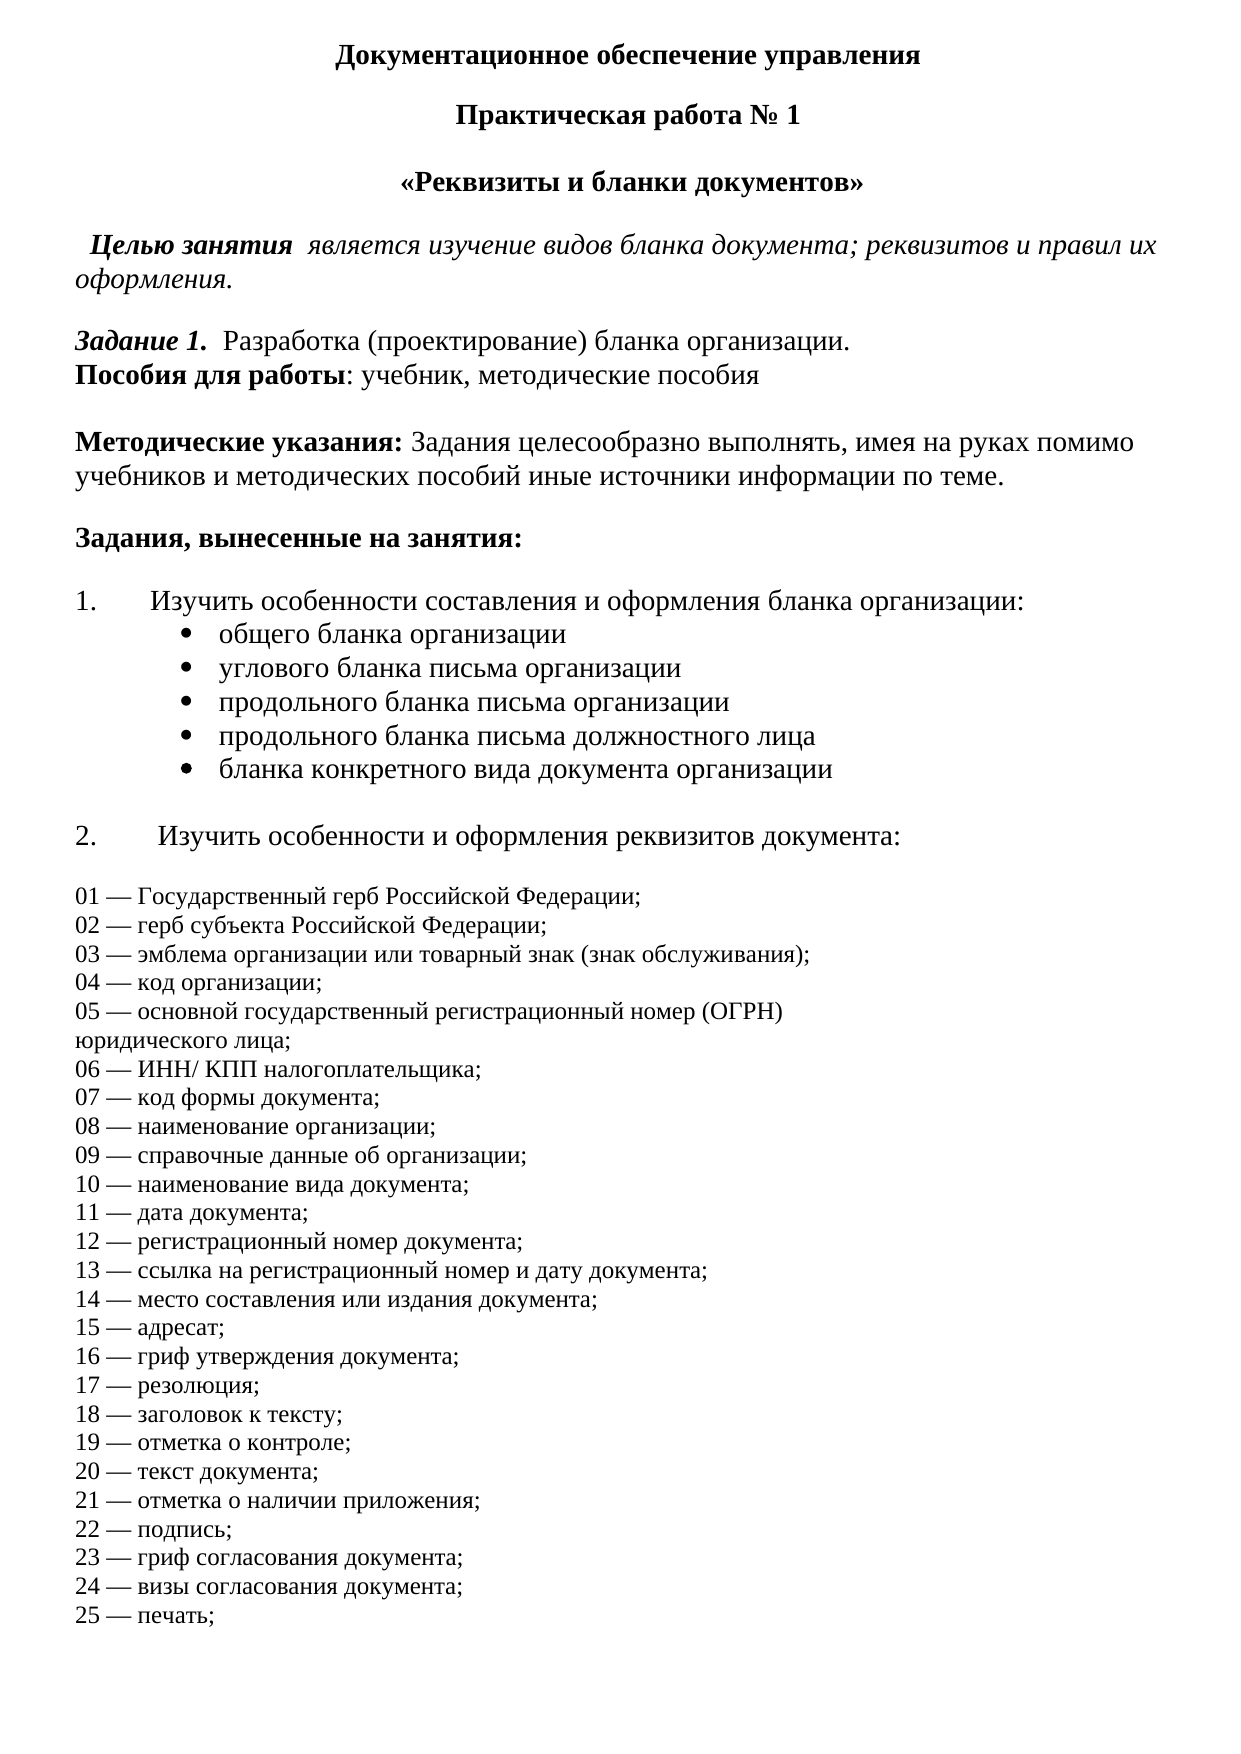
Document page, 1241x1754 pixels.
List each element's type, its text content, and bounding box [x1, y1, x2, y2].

list общего бланка организации [181, 617, 1181, 650]
list Изучить особенности и оформления реквизитов документа: [75, 818, 1181, 852]
text Целью занятия является изучение видов бланка документа; реквизитов и правил их оформления. [75, 227, 1181, 294]
text «Реквизиты и бланки документов» [75, 164, 1181, 198]
text Документационное обеспечение управления [75, 37, 1181, 71]
list продольного бланка письма должностного лица [181, 718, 1181, 751]
text Практическая работа № 1 [75, 97, 1181, 130]
list Изучить особенности составления и оформления бланка организации: [75, 583, 1181, 617]
text Задание 1. Разработка (проектирование) бланка организации. [75, 323, 1181, 357]
list продольного бланка письма организации [181, 684, 1181, 718]
text Задания, вынесенные на занятия: [75, 520, 1181, 554]
text Методические указания: Задания целесообразно выполнять, имея на руках помимо учебников и методических пособий иные источники информации по теме. [75, 424, 1181, 491]
list углового бланка письма организации [181, 650, 1181, 684]
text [75, 881, 1181, 1629]
list бланка конкретного вида документа организации [181, 751, 1181, 785]
text Пособия для работы: учебник, методические пособия [75, 357, 1181, 391]
